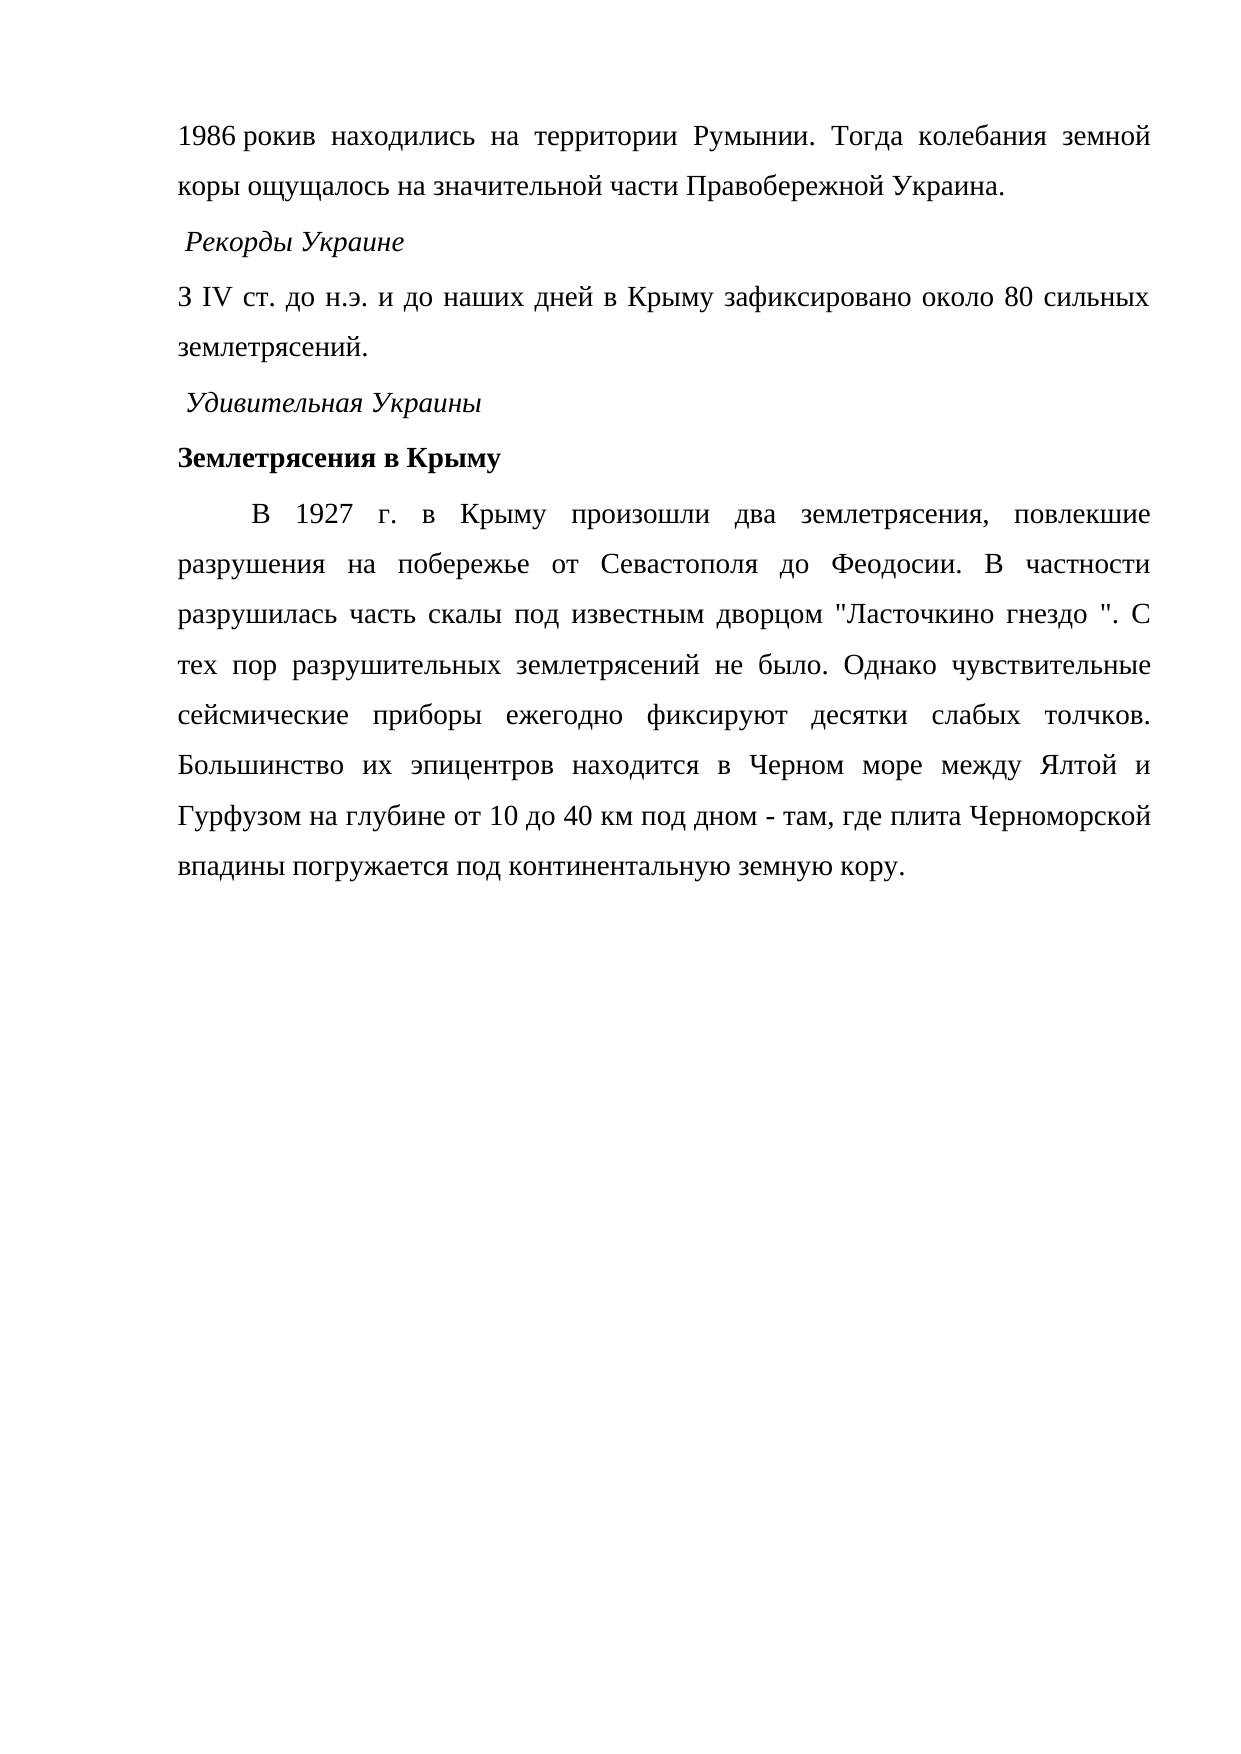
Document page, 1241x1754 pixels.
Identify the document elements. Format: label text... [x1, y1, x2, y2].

text Рекорды Украине [177, 224, 1152, 257]
text Землетрясения в Крыму [177, 440, 1152, 474]
text В 1927 г. в Крыму произошли два землетрясения, повлекшие разрушения на побережье от Севастополя до Феодосии. В частности разрушилась часть скалы под известным дворцом "Ласточкино гнездо ". С тех пор разрушительных землетрясений не было. Однако чувствительные сейсмические приборы ежегодно фиксируют десятки слабых толчков. Большинство их эпицентров находится в Черном море между Ялтой и Гурфузом на глубине от 10 до 40 км под дном - там, где плита Черноморской впадины погружается под континентальную земную кору. [177, 496, 1152, 882]
text З ІV ст. до н.э. и до наших дней в Крыму зафиксировано около 80 сильных землетрясений. [177, 279, 1152, 363]
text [177, 118, 1152, 202]
text Удивительная Украины [177, 385, 1152, 418]
